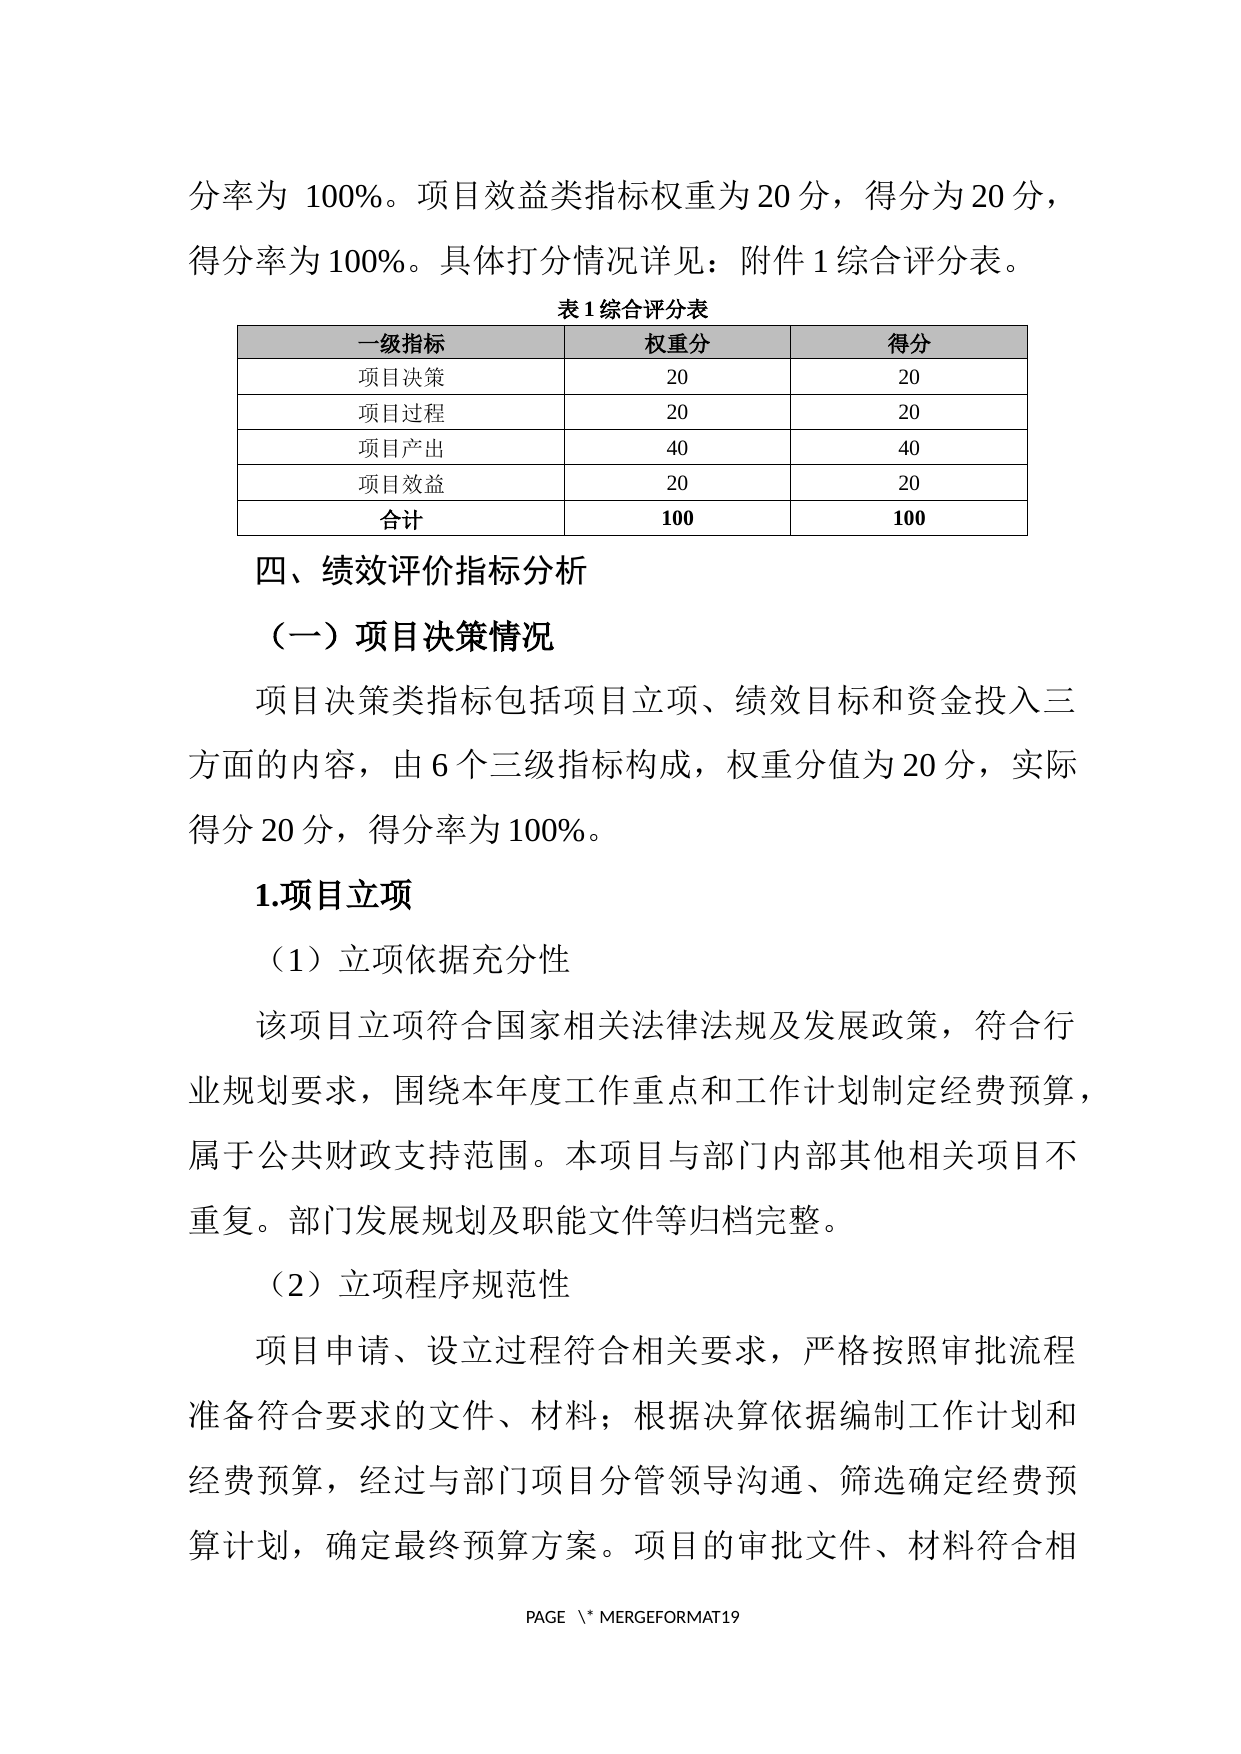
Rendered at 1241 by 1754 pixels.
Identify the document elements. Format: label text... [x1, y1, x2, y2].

text 该项目立项符合国家相关法律法规及发展政策，符合行业规划要求，围绕本年度工作重点和工作计划制定经费预算，属于公共财政支持范围。本项目与部门内部其他相关项目不重复。部门发展规划及职能文件等归档完整。 [187, 991, 1078, 1251]
table_cell 项目产出 [238, 430, 564, 464]
table_cell 40 [565, 430, 790, 464]
title （一）项目决策情况 [187, 601, 1078, 666]
table_cell 20 [565, 465, 790, 500]
text （1）立项依据充分性 [187, 926, 1078, 991]
table_cell 20 [791, 465, 1027, 500]
table_cell 项目决策 [238, 359, 564, 393]
table_header 权重分 [565, 326, 790, 358]
table_cell 20 [791, 395, 1027, 429]
table_cell 100 [565, 501, 790, 535]
table_header 得分 [791, 326, 1027, 358]
table_cell 合计 [238, 501, 564, 535]
table_cell 20 [565, 359, 790, 393]
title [187, 162, 1078, 292]
table_cell 项目过程 [238, 395, 564, 429]
title 表1综合评分表 [187, 292, 1078, 324]
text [187, 1316, 1078, 1576]
text 1.项目立项 [187, 861, 1078, 926]
table_cell 40 [791, 430, 1027, 464]
table_cell 项目效益 [238, 465, 564, 500]
table_header 一级指标 [238, 326, 564, 358]
text （2）立项程序规范性 [187, 1251, 1078, 1316]
table_cell 20 [791, 359, 1027, 393]
table_cell 100 [791, 501, 1027, 535]
text 四、绩效评价指标分析 [187, 536, 1078, 601]
text 项目决策类指标包括项目立项、绩效目标和资金投入三方面的内容，由6个三级指标构成，权重分值为20分，实际得分20分，得分率为100%。 [187, 666, 1078, 861]
table_cell 20 [565, 395, 790, 429]
